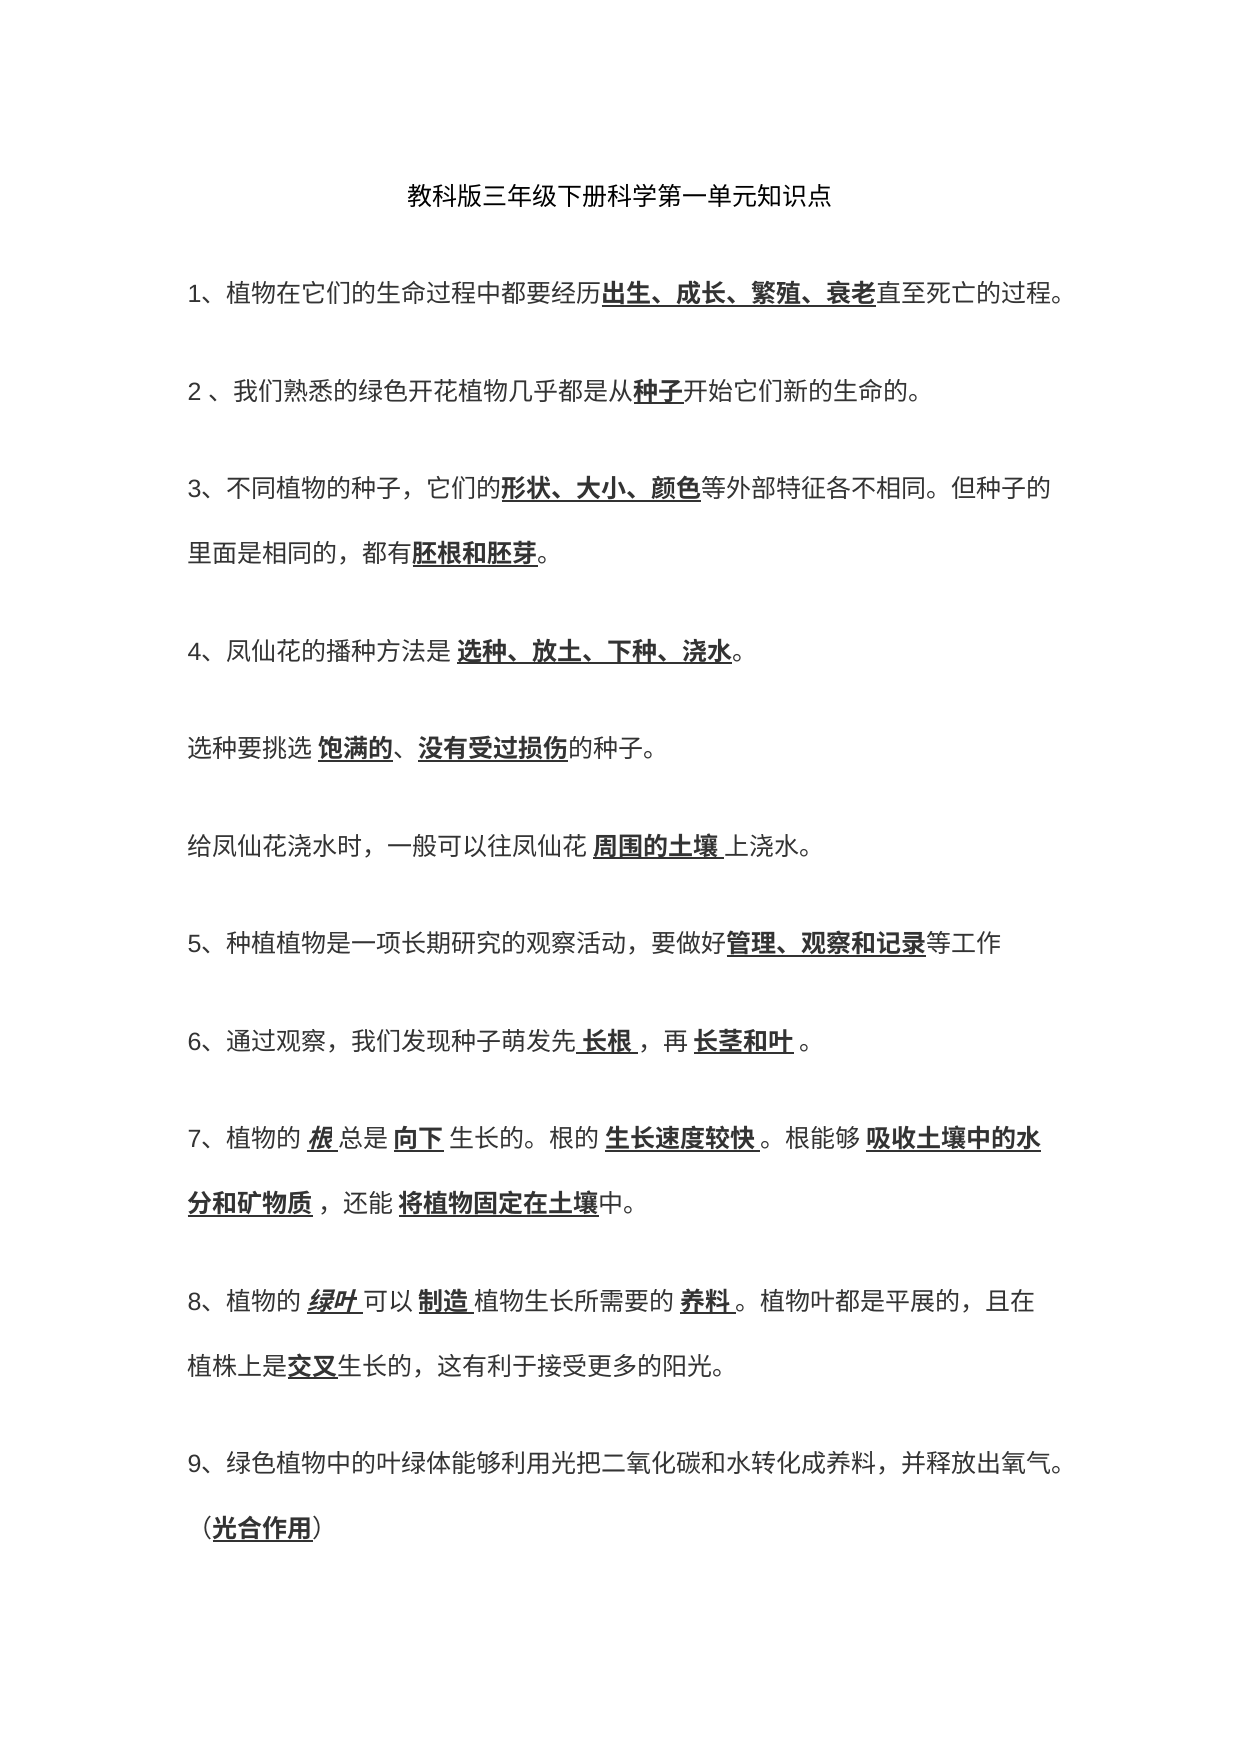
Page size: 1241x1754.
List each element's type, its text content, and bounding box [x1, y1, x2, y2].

text 教科版三年级下册科学第一单元知识点 [187, 162, 1053, 227]
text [187, 259, 1053, 1559]
